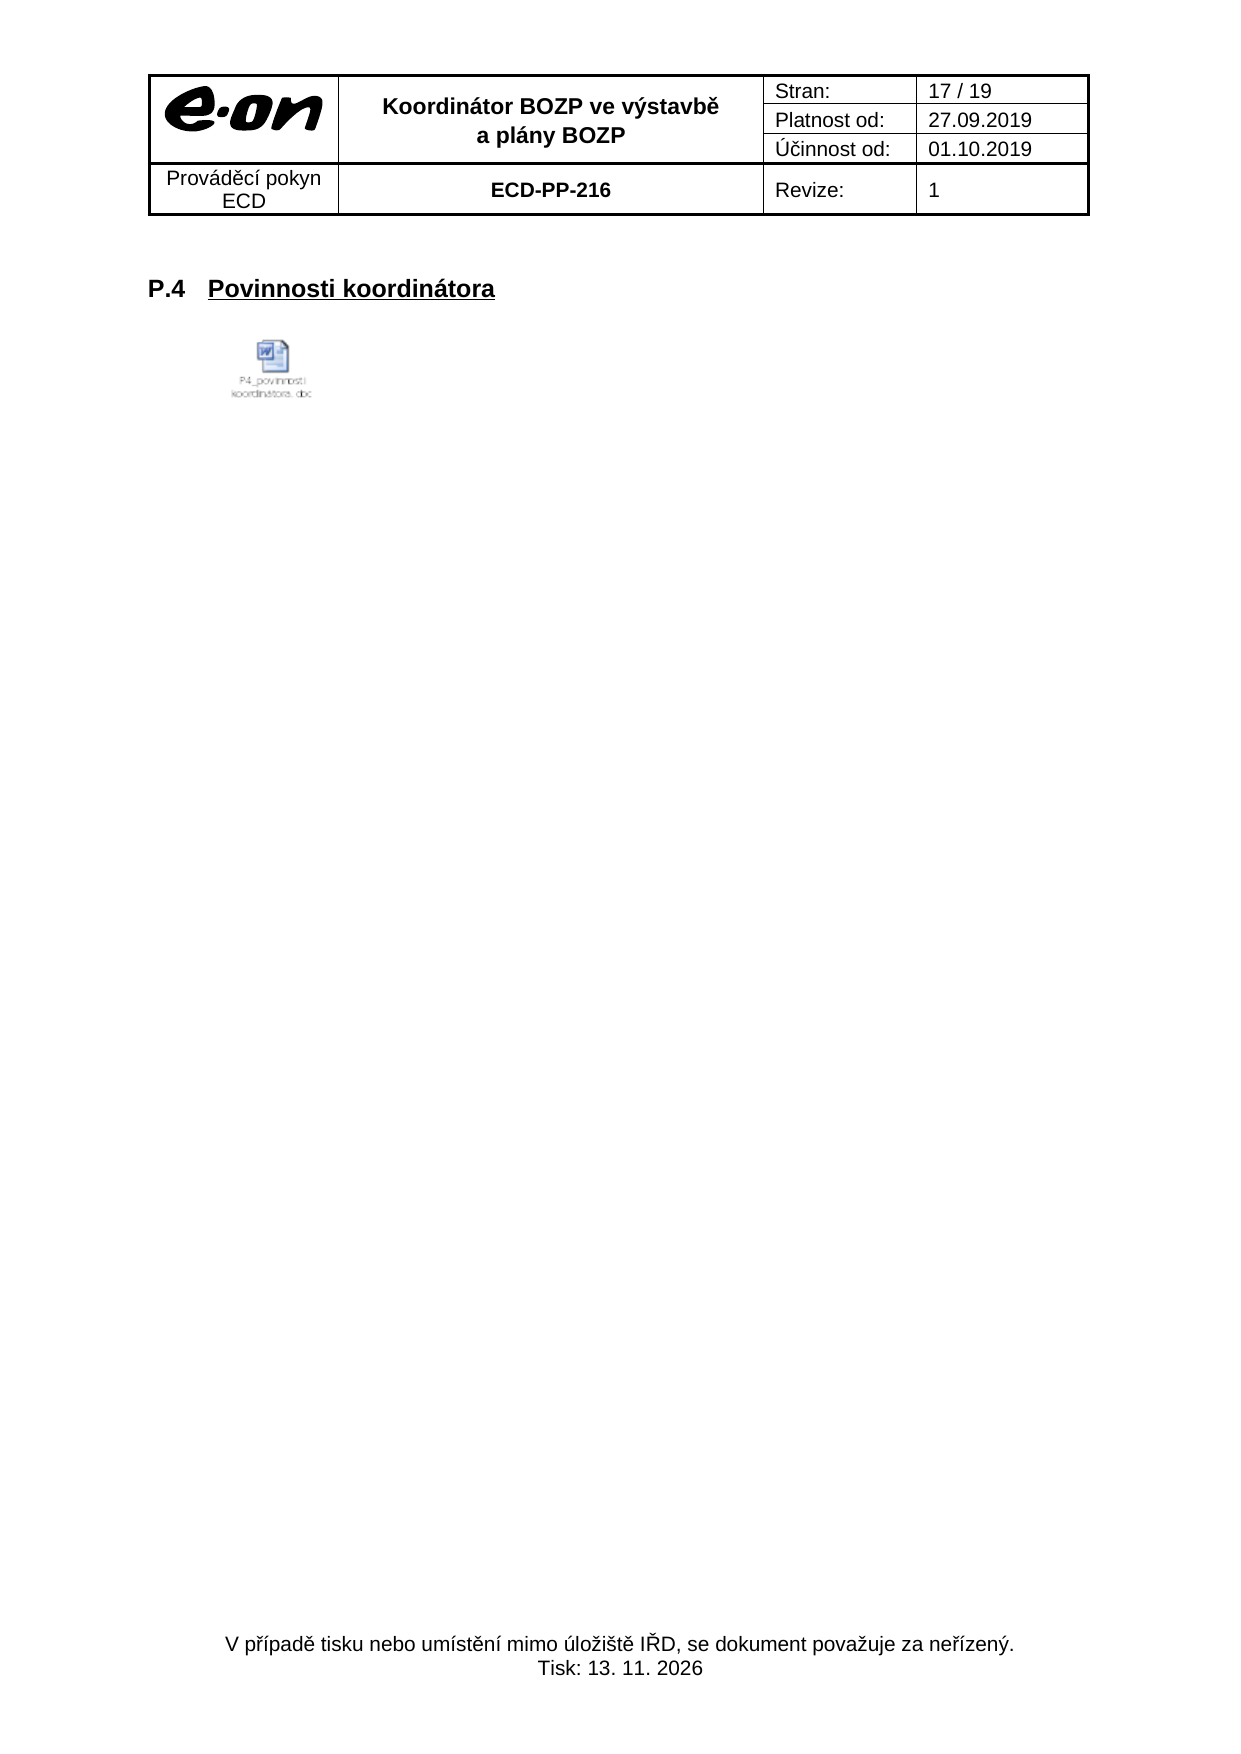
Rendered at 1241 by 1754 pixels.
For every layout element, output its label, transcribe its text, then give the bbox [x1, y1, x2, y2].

text Povinnosti koordinátora [148, 274, 1092, 302]
